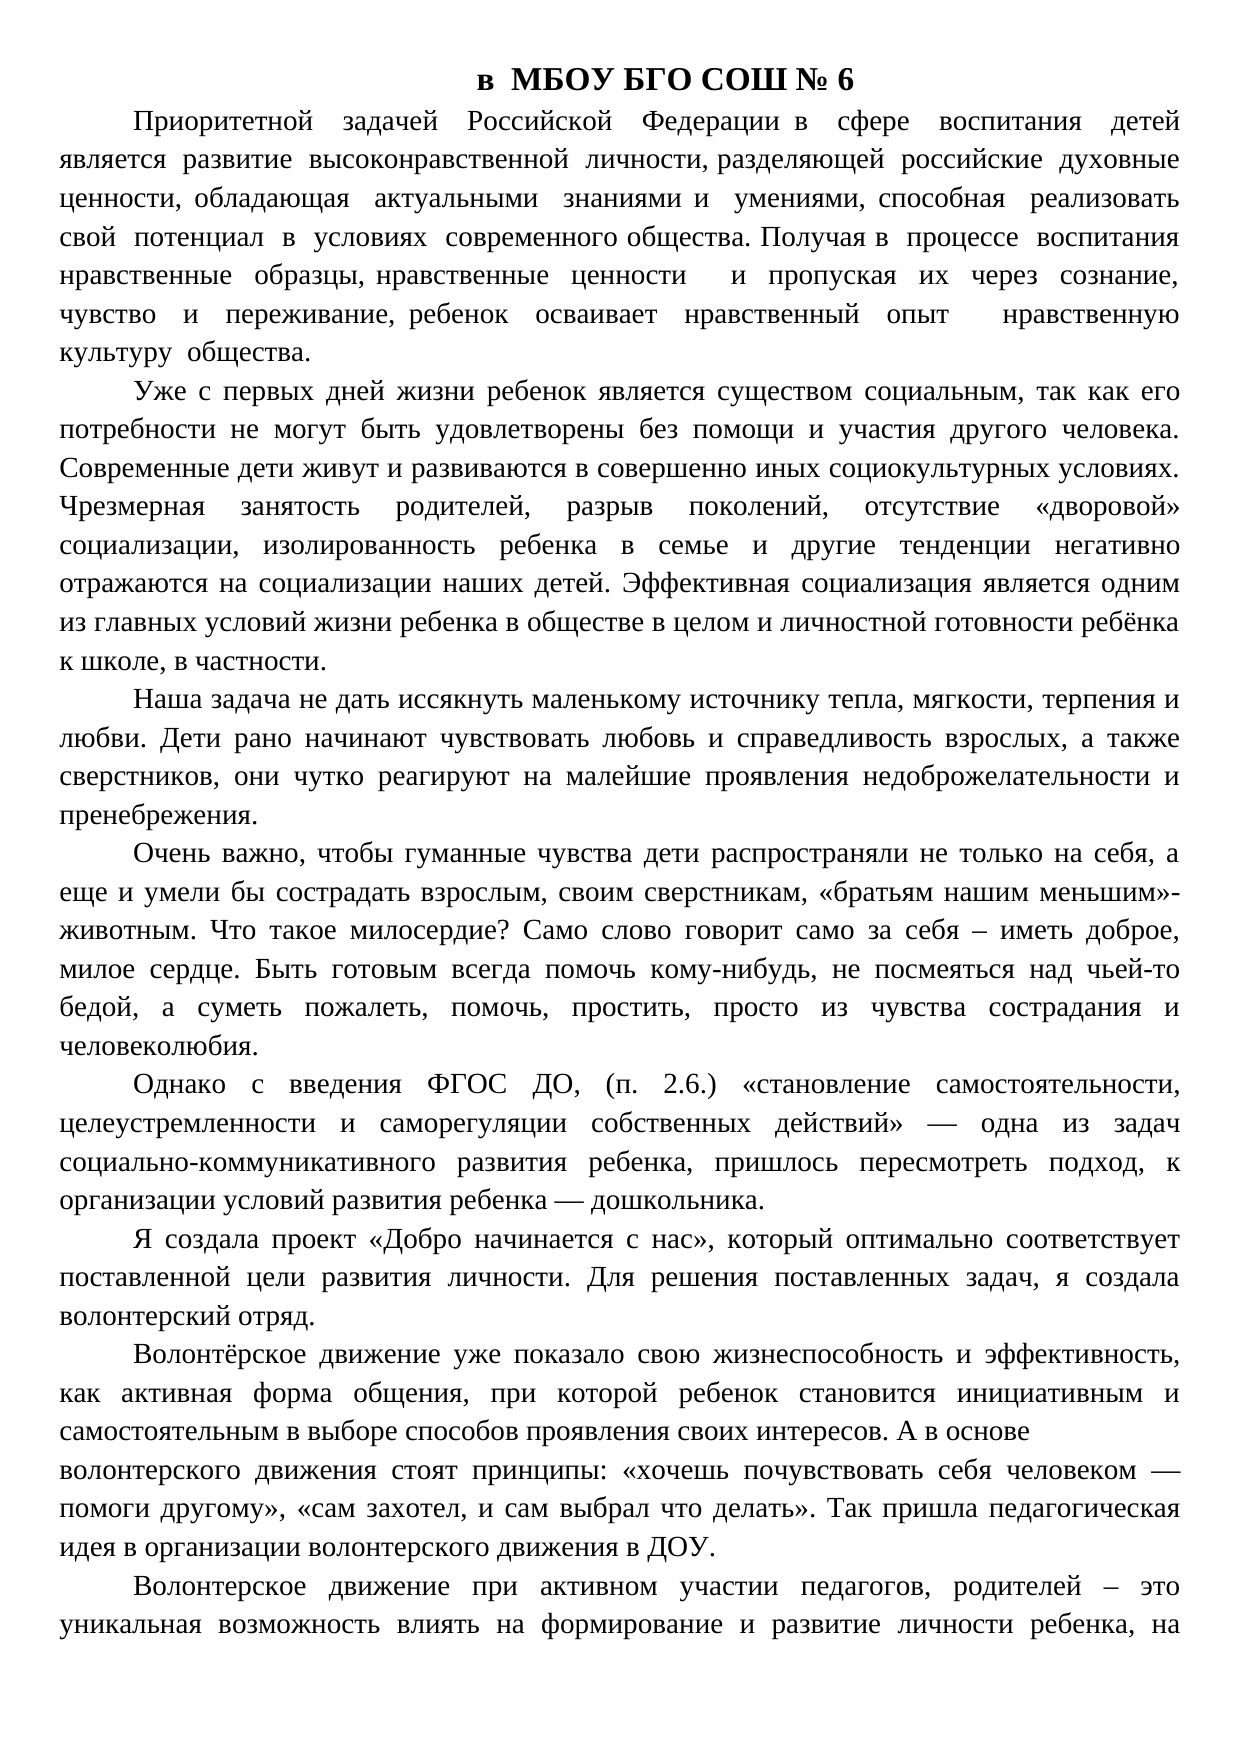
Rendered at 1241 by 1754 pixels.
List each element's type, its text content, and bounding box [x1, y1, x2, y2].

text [59, 1568, 1181, 1640]
text Я создала проект «Добро начинается с нас», который оптимально соответствует поставленной цели развития личности. Для решения поставленных задач, я создала волонтерский отряд. [59, 1221, 1181, 1331]
text в МБОУ БГО СОШ № 6 [59, 59, 1181, 97]
text Волонтёрское движение уже показало свою жизнеспособность и эффективность, как активная форма общения, при которой ребенок становится инициативным и самостоятельным в выборе способов проявления своих интересов. А в основе [59, 1336, 1181, 1447]
text волонтерского движения стоят принципы: «хочешь почувствовать себя человеком — помоги другому», «сам захотел, и сам выбрал что делать». Так пришла педагогическая идея в организации волонтерского движения в ДОУ. [59, 1452, 1181, 1563]
text Наша задача не дать иссякнуть маленькому источнику тепла, мягкости, терпения и любви. Дети рано начинают чувствовать любовь и справедливость взрослых, а также сверстников, они чутко реагируют на малейшие проявления недоброжелательности и пренебрежения. [59, 681, 1181, 830]
text Очень важно, чтобы гуманные чувства дети распространяли не только на себя, а еще и умели бы сострадать взрослым, своим сверстникам, «братьям нашим меньшим»- животным. Что такое милосердие? Само слово говорит само за себя – иметь доброе, милое сердце. Быть готовым всегда помочь кому-нибудь, не посмеяться над чьей-то бедой, а суметь пожалеть, помочь, простить, просто из чувства сострадания и человеколюбия. [59, 835, 1181, 1062]
text Приоритетной задачей Российской Федерации в сфере воспитания детей является развитие высоконравственной личности, разделяющей российские духовные ценности, обладающая актуальными знаниями и умениями, способная реализовать свой потенциал в условиях современного общества. Получая в процессе воспитания нравственные образцы, нравственные ценности и пропуская их через сознание, чувство и переживание, ребенок осваивает нравственный опыт нравственную культуру общества. [59, 103, 1181, 368]
text Уже с первых дней жизни ребенок является существом социальным, так как его потребности не могут быть удовлетворены без помощи и участия другого человека. Современные дети живут и развиваются в совершенно иных социокультурных условиях. Чрезмерная занятость родителей, разрыв поколений, отсутствие «дворовой» социализации, изолированность ребенка в семье и другие тенденции негативно отражаются на социализации наших детей. Эффективная социализация является одним из главных условий жизни ребенка в обществе в целом и личностной готовности ребёнка к школе, в частности. [59, 373, 1181, 676]
text Однако с введения ФГОС ДО, (п. 2.6.) «становление самостоятельности, целеустремленности и саморегуляции собственных действий» — одна из задач социально-коммуникативного развития ребенка, пришлось пересмотреть подход, к организации условий развития ребенка — дошкольника. [59, 1067, 1181, 1216]
